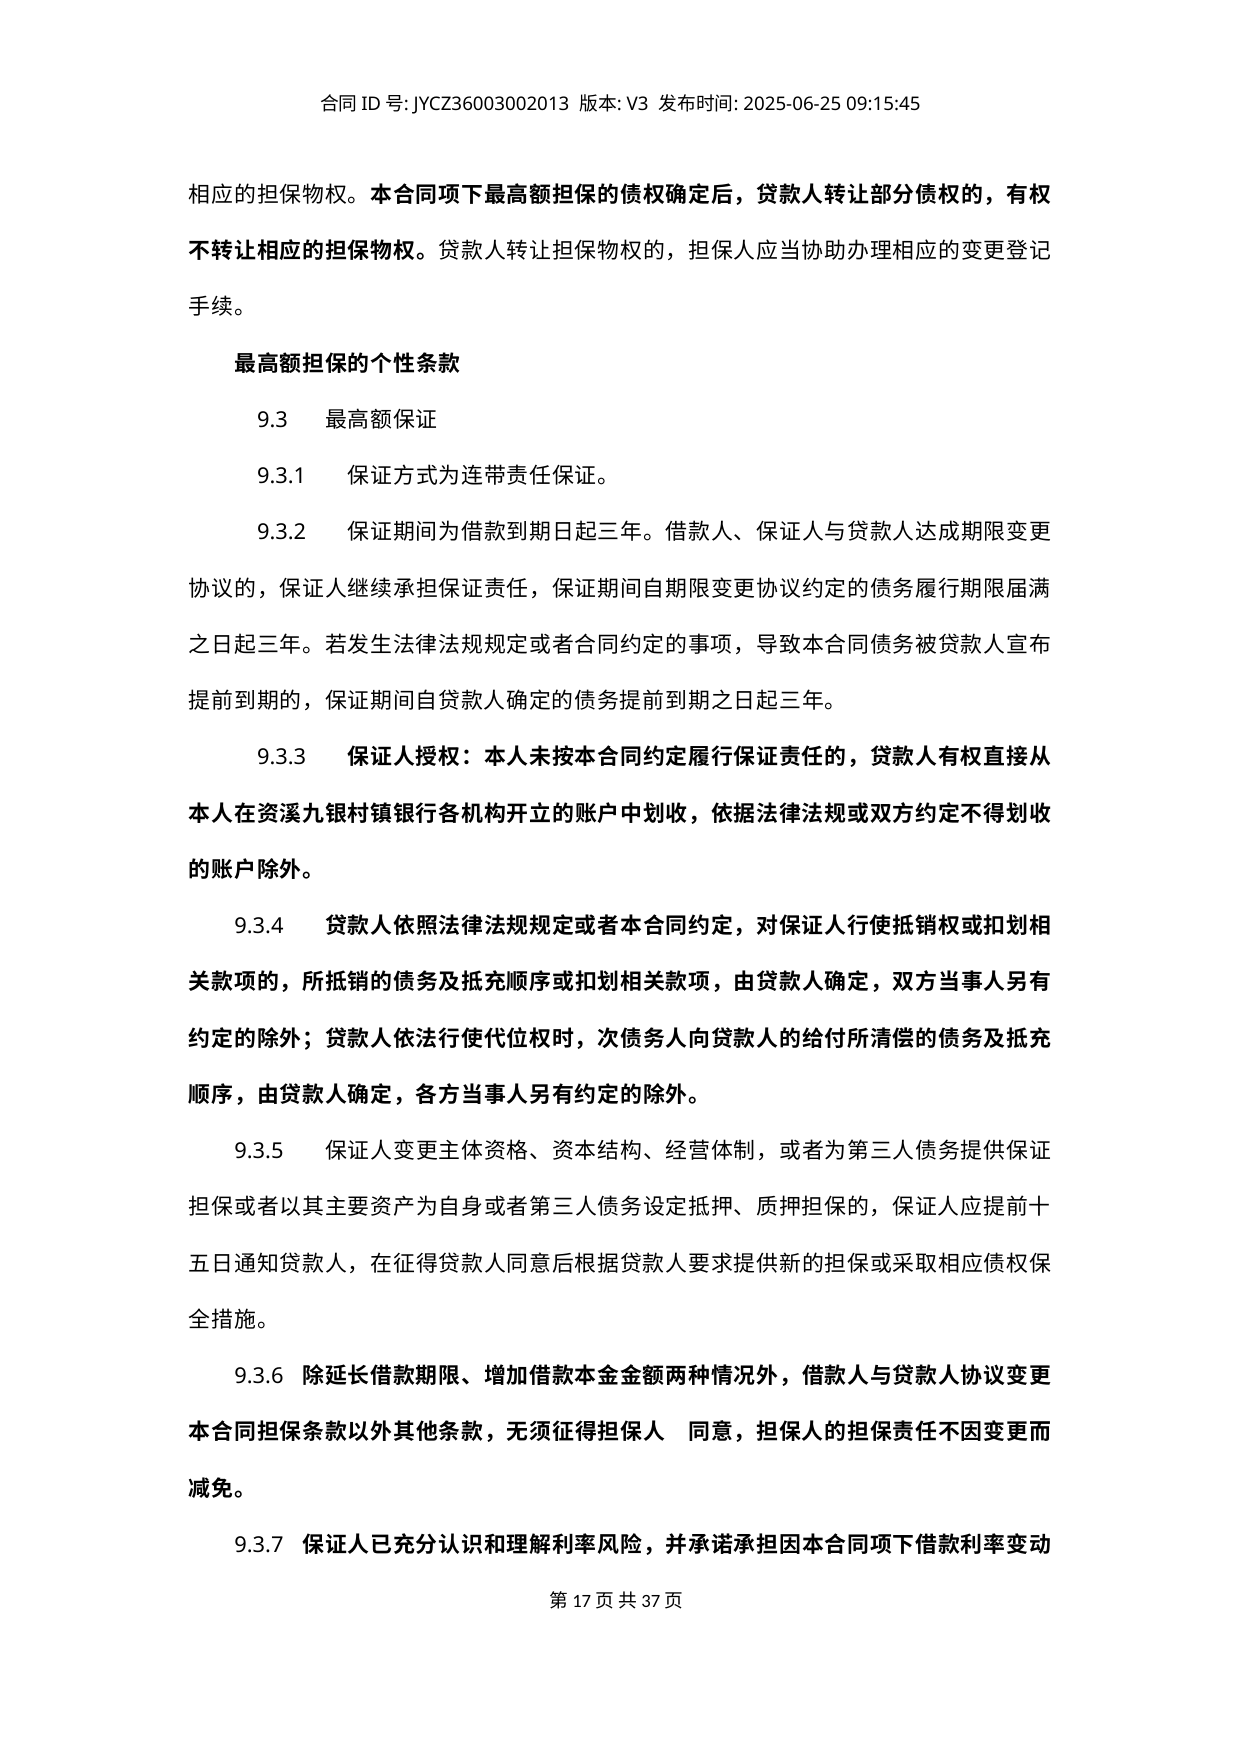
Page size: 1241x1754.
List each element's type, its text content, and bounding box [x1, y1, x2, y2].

text 9.3.3 保证人授权：本人未按本合同约定履行保证责任的，贷款人有权直接从本人在资溪九银村镇银行各机构开立的账户中划收，依据法律法规或双方约定不得划收的账户除外。 [189, 727, 1052, 896]
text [189, 164, 1052, 333]
text 9.3 最高额保证 [189, 389, 1052, 446]
text 9.3.1 保证方式为连带责任保证。 [189, 446, 1052, 502]
text 最高额担保的个性条款 [189, 333, 1052, 389]
text 9.3.6除延长借款期限、增加借款本金金额两种情况外，借款人与贷款人协议变更本合同担保条款以外其他条款，无须征得担保人 同意，担保人的担保责任不因变更而减免。 [189, 1346, 1052, 1514]
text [189, 1514, 1052, 1571]
text 9.3.4 贷款人依照法律法规规定或者本合同约定，对保证人行使抵销权或扣划相关款项的，所抵销的债务及抵充顺序或扣划相关款项，由贷款人确定，双方当事人另有约定的除外；贷款人依法行使代位权时，次债务人向贷款人的给付所清偿的债务及抵充顺序，由贷款人确定，各方当事人另有约定的除外。 [189, 896, 1052, 1121]
text 9.3.2 保证期间为借款到期日起三年。借款人、保证人与贷款人达成期限变更协议的，保证人继续承担保证责任，保证期间自期限变更协议约定的债务履行期限届满之日起三年。若发生法律法规规定或者合同约定的事项，导致本合同债务被贷款人宣布提前到期的，保证期间自贷款人确定的债务提前到期之日起三年。 [189, 502, 1052, 727]
text 9.3.5 保证人变更主体资格、资本结构、经营体制，或者为第三人债务提供保证担保或者以其主要资产为自身或者第三人债务设定抵押、质押担保的，保证人应提前十五日通知贷款人，在征得贷款人同意后根据贷款人要求提供新的担保或采取相应债权保全措施。 [189, 1121, 1052, 1346]
